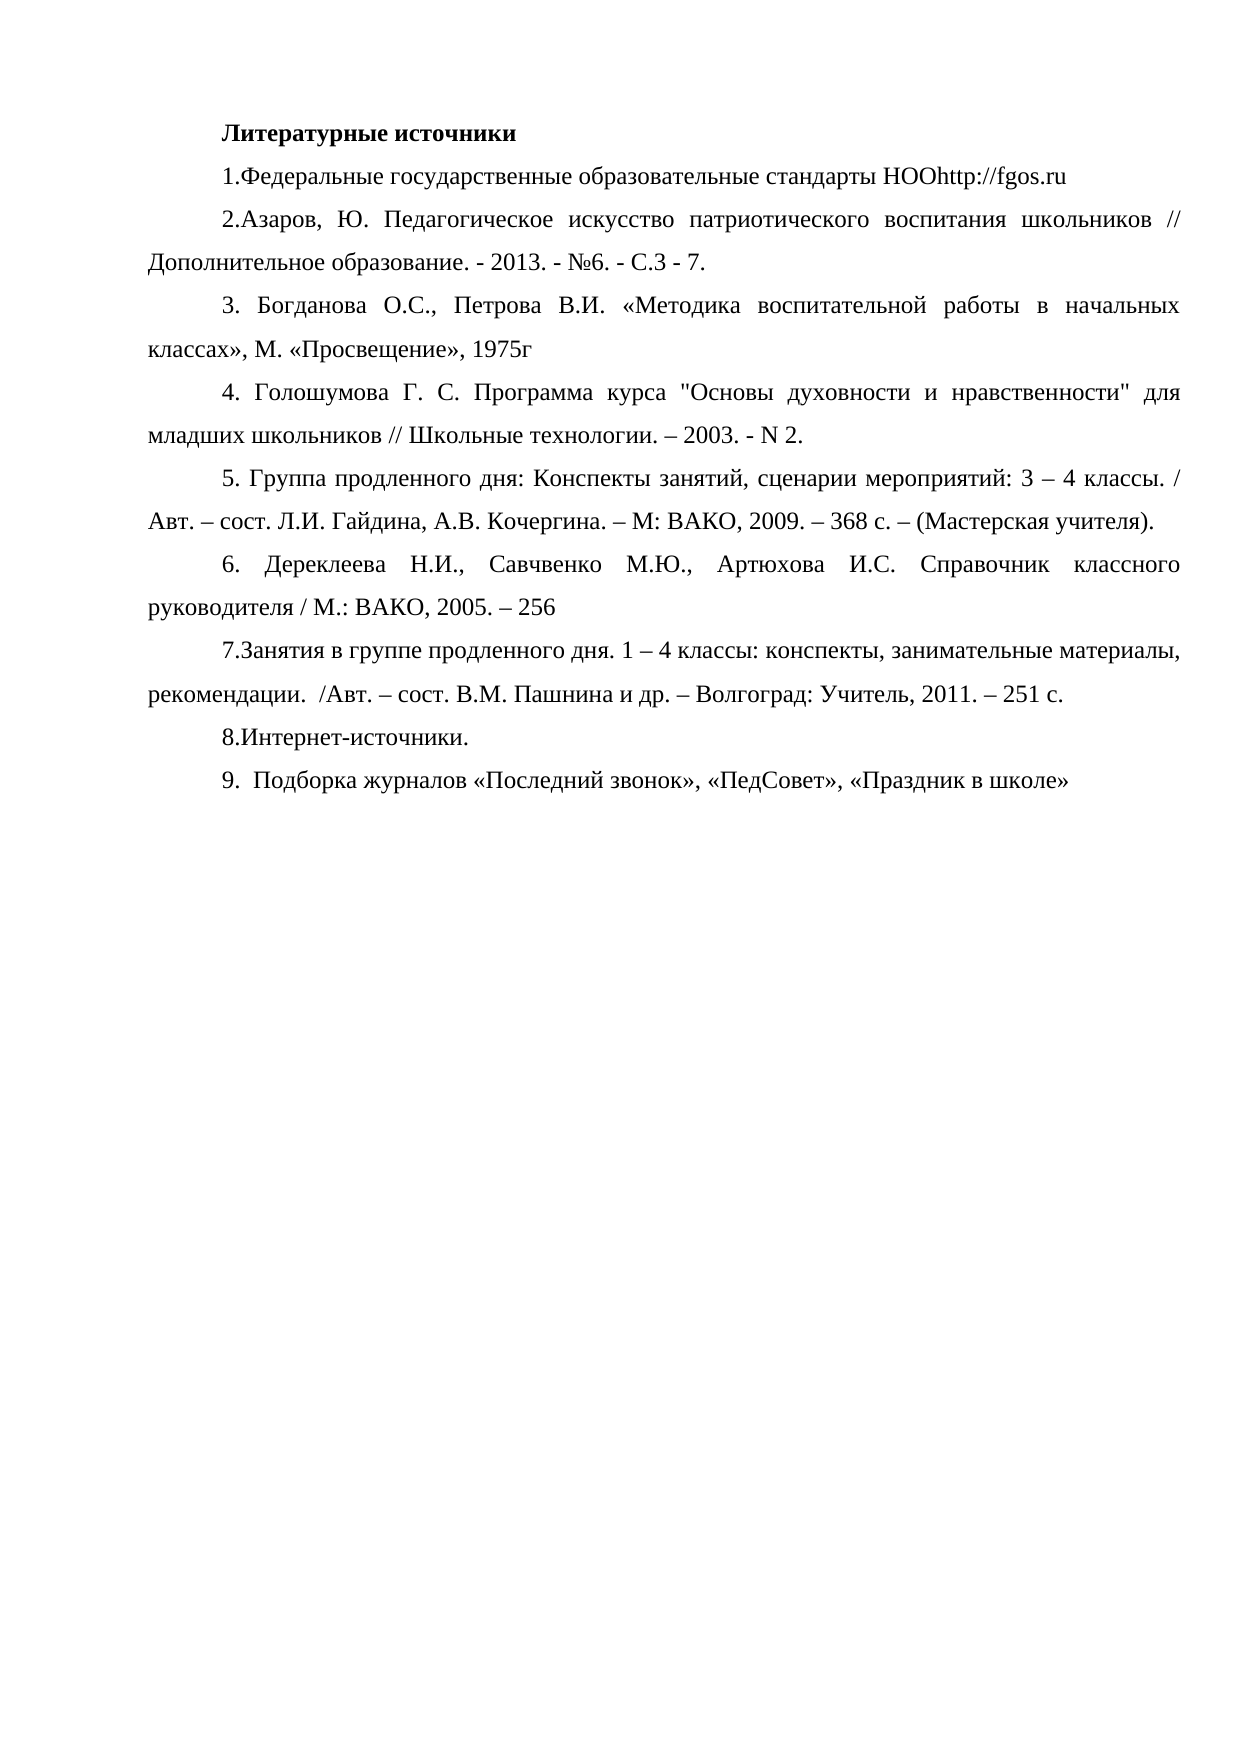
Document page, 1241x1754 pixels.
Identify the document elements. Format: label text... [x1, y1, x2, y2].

text 9. Подборка журналов «Последний звонок», «ПедСовет», «Праздник в школе» [148, 765, 1181, 794]
text 1.Федеральные государственные образовательные стандарты HOOhttp://fgos.ru [148, 161, 1181, 190]
text 4. Голошумова Г. С. Программа курса "Основы духовности и нравственности" для младших школьников // Школьные технологии. – 2003. - N 2. [148, 377, 1181, 449]
text 8.Интернет-источники. [148, 722, 1181, 751]
text 3. Богданова О.С., Петрова В.И. «Методика воспитательной работы в начальных классах», М. «Просвещение», 1975г [148, 291, 1181, 362]
text 5. Группа продленного дня: Конспекты занятий, сценарии мероприятий: 3 – 4 классы. / Авт. – сост. Л.И. Гайдина, А.В. Кочергина. – М: ВАКО, 2009. – 368 с. – (Мастерская учителя). [148, 463, 1181, 535]
text 2.Азаров, Ю. Педагогическое искусство патриотического воспитания школьников // Дополнительное образование. - 2013. - №6. - С.3 - 7. [148, 204, 1181, 276]
text 7.Занятия в группе продленного дня. 1 – 4 классы: конспекты, занимательные материалы, рекомендации. /Авт. – сост. В.М. Пашнина и др. – Волгоград: Учитель, 2011. – 251 с. [148, 636, 1181, 707]
text Литературные источники [148, 118, 1181, 147]
text 6. Дереклеева Н.И., Савчвенко М.Ю., Артюхова И.С. Справочник классного руководителя / М.: ВАКО, 2005. – 256 [148, 549, 1181, 621]
